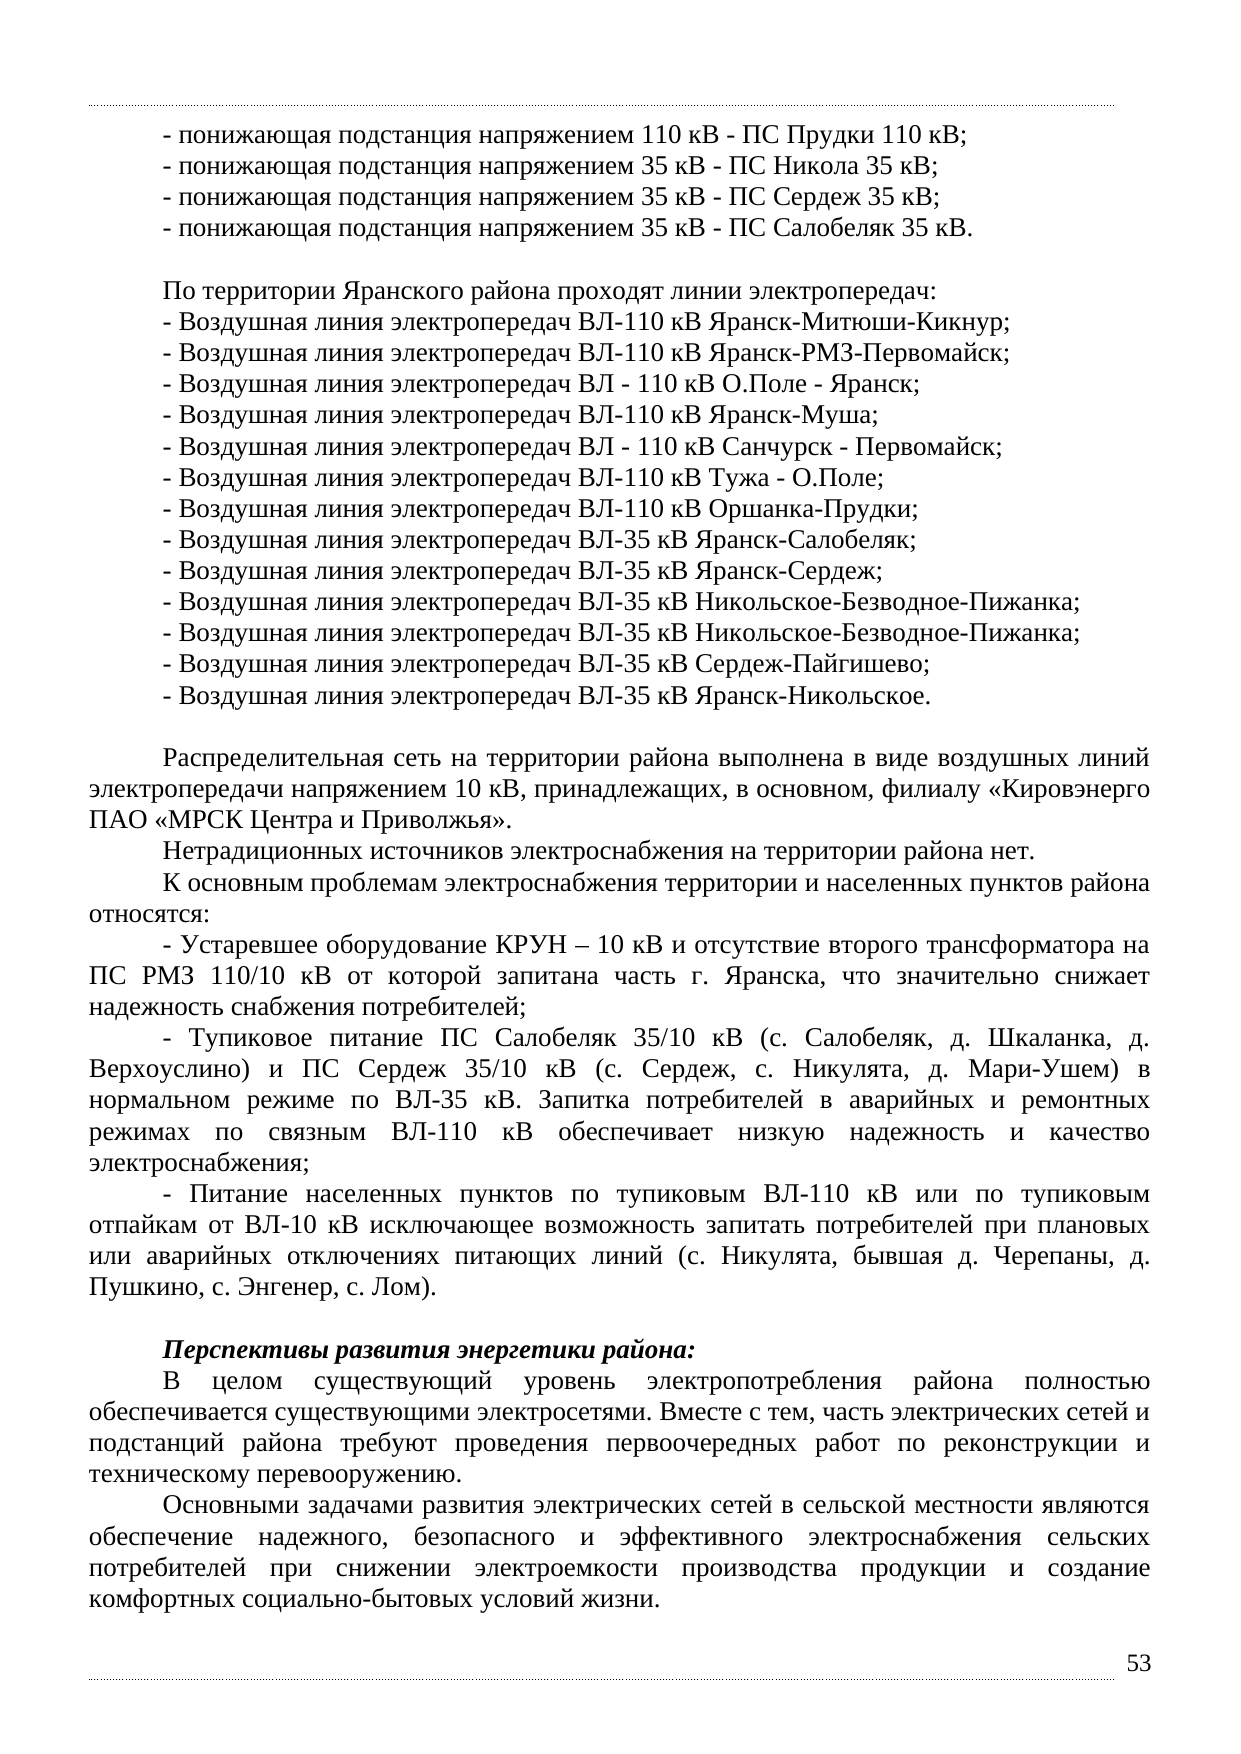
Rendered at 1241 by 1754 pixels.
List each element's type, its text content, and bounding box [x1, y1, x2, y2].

text - Воздушная линия электропередач ВЛ - 110 кВ О.Поле - Яранск; [89, 367, 1152, 398]
text - Воздушная линия электропередач ВЛ-110 кВ Оршанка-Прудки; [89, 492, 1152, 523]
text - понижающая подстанция напряжением 110 кВ - ПС Прудки 110 кВ; [89, 118, 1152, 149]
text - Тупиковое питание ПС Салобеляк 35/10 кВ (с. Салобеляк, д. Шкаланка, д. Верхоуслино) и ПС Сердеж 35/10 кВ (с. Сердеж, с. Никулята, д. Мари-Ушем) в нормальном режиме по ВЛ-35 кВ. Запитка потребителей в аварийных и ремонтных режимах по связным ВЛ-110 кВ обеспечивает низкую надежность и качество электроснабжения; [89, 1021, 1152, 1177]
text Основными задачами развития электрических сетей в сельской местности являются обеспечение надежного, безопасного и эффективного электроснабжения сельских потребителей при снижении электроемкости производства продукции и создание комфортных социально-бытовых условий жизни. [89, 1488, 1152, 1613]
text - Воздушная линия электропередач ВЛ-110 кВ Яранск-РМЗ-Первомайск; [89, 336, 1152, 367]
text - понижающая подстанция напряжением 35 кВ - ПС Никола 35 кВ; [89, 149, 1152, 180]
text - Воздушная линия электропередач ВЛ-35 кВ Сердеж-Пайгишево; [89, 648, 1152, 679]
text - Воздушная линия электропередач ВЛ-35 кВ Никольское-Безводное-Пижанка; [89, 585, 1152, 616]
text - Питание населенных пунктов по тупиковым ВЛ-110 кВ или по тупиковым отпайкам от ВЛ-10 кВ исключающее возможность запитать потребителей при плановых или аварийных отключениях питающих линий (с. Никулята, бывшая д. Черепаны, д. Пушкино, с. Энгенер, с. Лом). [89, 1177, 1152, 1302]
text Перспективы развития энергетики района: [89, 1333, 1152, 1364]
text - Воздушная линия электропередач ВЛ-35 кВ Никольское-Безводное-Пижанка; [89, 616, 1152, 648]
text - Воздушная линия электропередач ВЛ-35 кВ Яранск-Сердеж; [89, 554, 1152, 585]
text К основным проблемам электроснабжения территории и населенных пунктов района относятся: [89, 866, 1152, 928]
text - Воздушная линия электропередач ВЛ-110 кВ Яранск-Муша; [89, 398, 1152, 429]
text - Воздушная линия электропередач ВЛ-35 кВ Яранск-Никольское. [89, 679, 1152, 710]
text - Устаревшее оборудование КРУН – 10 кВ и отсутствие второго трансформатора на ПС РМЗ 110/10 кВ от которой запитана часть г. Яранска, что значительно снижает надежность снабжения потребителей; [89, 928, 1152, 1021]
text - Воздушная линия электропередач ВЛ-110 кВ Тужа - О.Поле; [89, 461, 1152, 492]
text - понижающая подстанция напряжением 35 кВ - ПС Салобеляк 35 кВ. [89, 212, 1152, 243]
text - Воздушная линия электропередач ВЛ-35 кВ Яранск-Салобеляк; [89, 523, 1152, 554]
text - Воздушная линия электропередач ВЛ-110 кВ Яранск-Митюши-Кикнур; [89, 305, 1152, 336]
text - Воздушная линия электропередач ВЛ - 110 кВ Санчурск - Первомайск; [89, 429, 1152, 461]
text Нетрадиционных источников электроснабжения на территории района нет. [89, 834, 1152, 866]
text В целом существующий уровень электропотребления района полностью обеспечивается существующими электросетями. Вместе с тем, часть электрических сетей и подстанций района требуют проведения первоочередных работ по реконструкции и техническому перевооружению. [89, 1364, 1152, 1488]
text - понижающая подстанция напряжением 35 кВ - ПС Сердеж 35 кВ; [89, 180, 1152, 212]
text Распределительная сеть на территории района выполнена в виде воздушных линий электропередачи напряжением 10 кВ, принадлежащих, в основном, филиалу «Кировэнерго ПАО «МРСК Центра и Приволжья». [89, 741, 1152, 834]
text По территории Яранского района проходят линии электропередач: [89, 274, 1152, 305]
